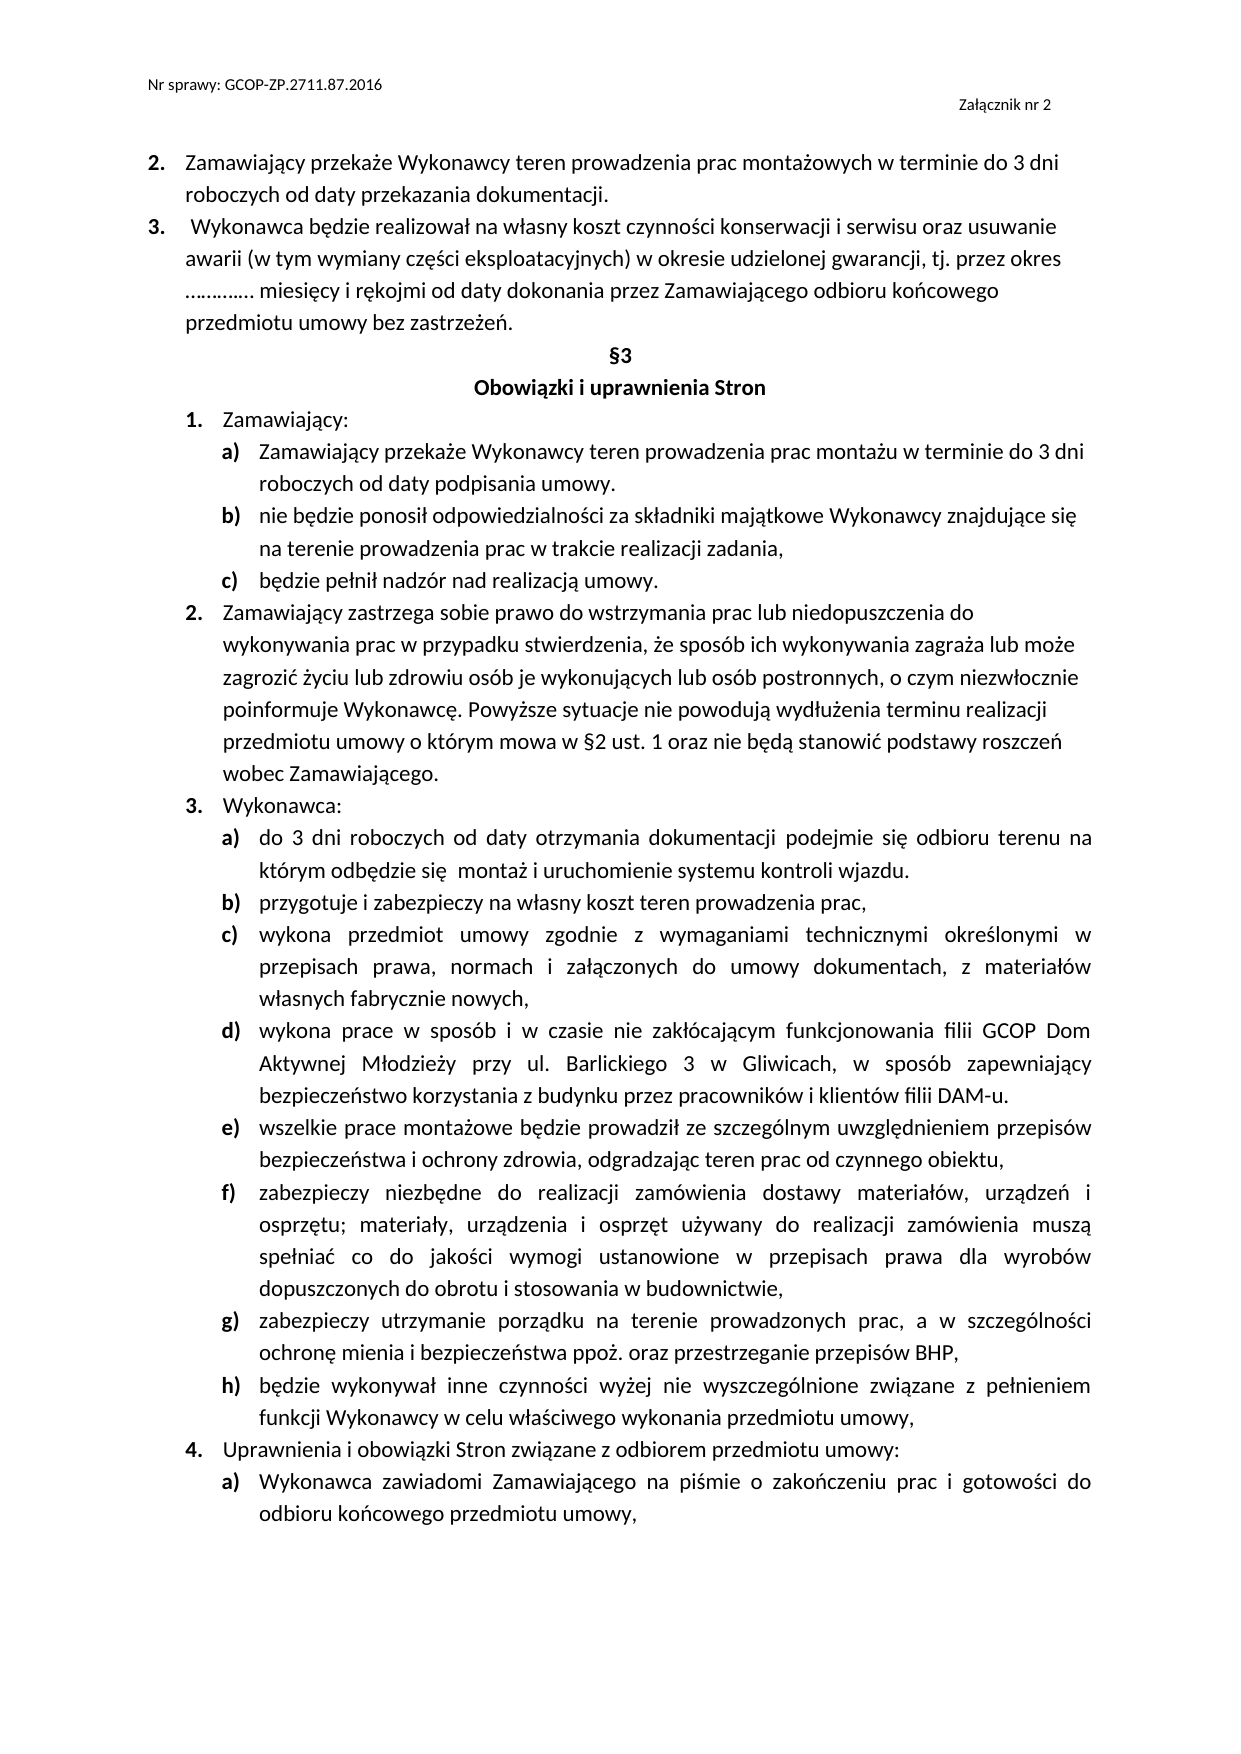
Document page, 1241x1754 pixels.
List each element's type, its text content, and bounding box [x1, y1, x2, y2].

list Zamawiający przekaże Wykonawcy teren prowadzenia prac montażowych w terminie do 3 dni roboczych od daty przekazania dokumentacji. [148, 148, 1093, 208]
list będzie wykonywał inne czynności wyżej nie wyszczególnione związane z pełnieniem funkcji Wykonawcy w celu właściwego wykonania przedmiotu umowy, [221, 1371, 1093, 1431]
list Zamawiający zastrzega sobie prawo do wstrzymania prac lub niedopuszczenia do wykonywania prac w przypadku stwierdzenia, że sposób ich wykonywania zagraża lub może zagrozić życiu lub zdrowiu osób je wykonujących lub osób postronnych, o czym niezwłocznie poinformuje Wykonawcę. Powyższe sytuacje nie powodują wydłużenia terminu realizacji przedmiotu umowy o którym mowa w §2 ust. 1 oraz nie będą stanowić podstawy roszczeń wobec Zamawiającego. [185, 598, 1093, 787]
list będzie pełnił nadzór nad realizacją umowy. [221, 566, 1093, 594]
list wykona prace w sposób i w czasie nie zakłócającym funkcjonowania filii GCOP Dom Aktywnej Młodzieży przy ul. Barlickiego 3 w Gliwicach, w sposób zapewniający bezpieczeństwo korzystania z budynku przez pracowników i klientów filii DAM-u. [221, 1017, 1093, 1109]
list wykona przedmiot umowy zgodnie z wymaganiami technicznymi określonymi w przepisach prawa, normach i załączonych do umowy dokumentach, z materiałów własnych fabrycznie nowych, [221, 920, 1093, 1012]
list nie będzie ponosił odpowiedzialności za składniki majątkowe Wykonawcy znajdujące się na terenie prowadzenia prac w trakcie realizacji zadania, [221, 502, 1093, 562]
list Wykonawca będzie realizował na własny koszt czynności konserwacji i serwisu oraz usuwanie awarii (w tym wymiany części eksploatacyjnych) w okresie udzielonej gwarancji, tj. przez okres ……….… miesięcy i rękojmi od daty dokonania przez Zamawiającego odbioru końcowego przedmiotu umowy bez zastrzeżeń. [148, 212, 1093, 337]
list Zamawiający przekaże Wykonawcy teren prowadzenia prac montażu w terminie do 3 dni roboczych od daty podpisania umowy. [221, 437, 1093, 497]
text §3 [148, 341, 1093, 369]
list Wykonawca zawiadomi Zamawiającego na piśmie o zakończeniu prac i gotowości do odbioru końcowego przedmiotu umowy, [221, 1467, 1093, 1527]
list zabezpieczy utrzymanie porządku na terenie prowadzonych prac, a w szczególności ochronę mienia i bezpieczeństwa ppoż. oraz przestrzeganie przepisów BHP, [221, 1306, 1093, 1367]
list Uprawnienia i obowiązki Stron związane z odbiorem przedmiotu umowy: [185, 1435, 1093, 1463]
list przygotuje i zabezpieczy na własny koszt teren prowadzenia prac, [221, 888, 1093, 916]
list Wykonawca: [185, 791, 1093, 819]
list zabezpieczy niezbędne do realizacji zamówienia dostawy materiałów, urządzeń i osprzętu; materiały, urządzenia i osprzęt używany do realizacji zamówienia muszą spełniać co do jakości wymogi ustanowione w przepisach prawa dla wyrobów dopuszczonych do obrotu i stosowania w budownictwie, [221, 1178, 1093, 1302]
text Obowiązki i uprawnienia Stron [148, 373, 1093, 401]
list wszelkie prace montażowe będzie prowadził ze szczególnym uwzględnieniem przepisów bezpieczeństwa i ochrony zdrowia, odgradzając teren prac od czynnego obiektu, [221, 1113, 1093, 1173]
list do 3 dni roboczych od daty otrzymania dokumentacji podejmie się odbioru terenu na którym odbędzie się montaż i uruchomienie systemu kontroli wjazdu. [221, 823, 1093, 884]
list Zamawiający: [185, 405, 1093, 433]
